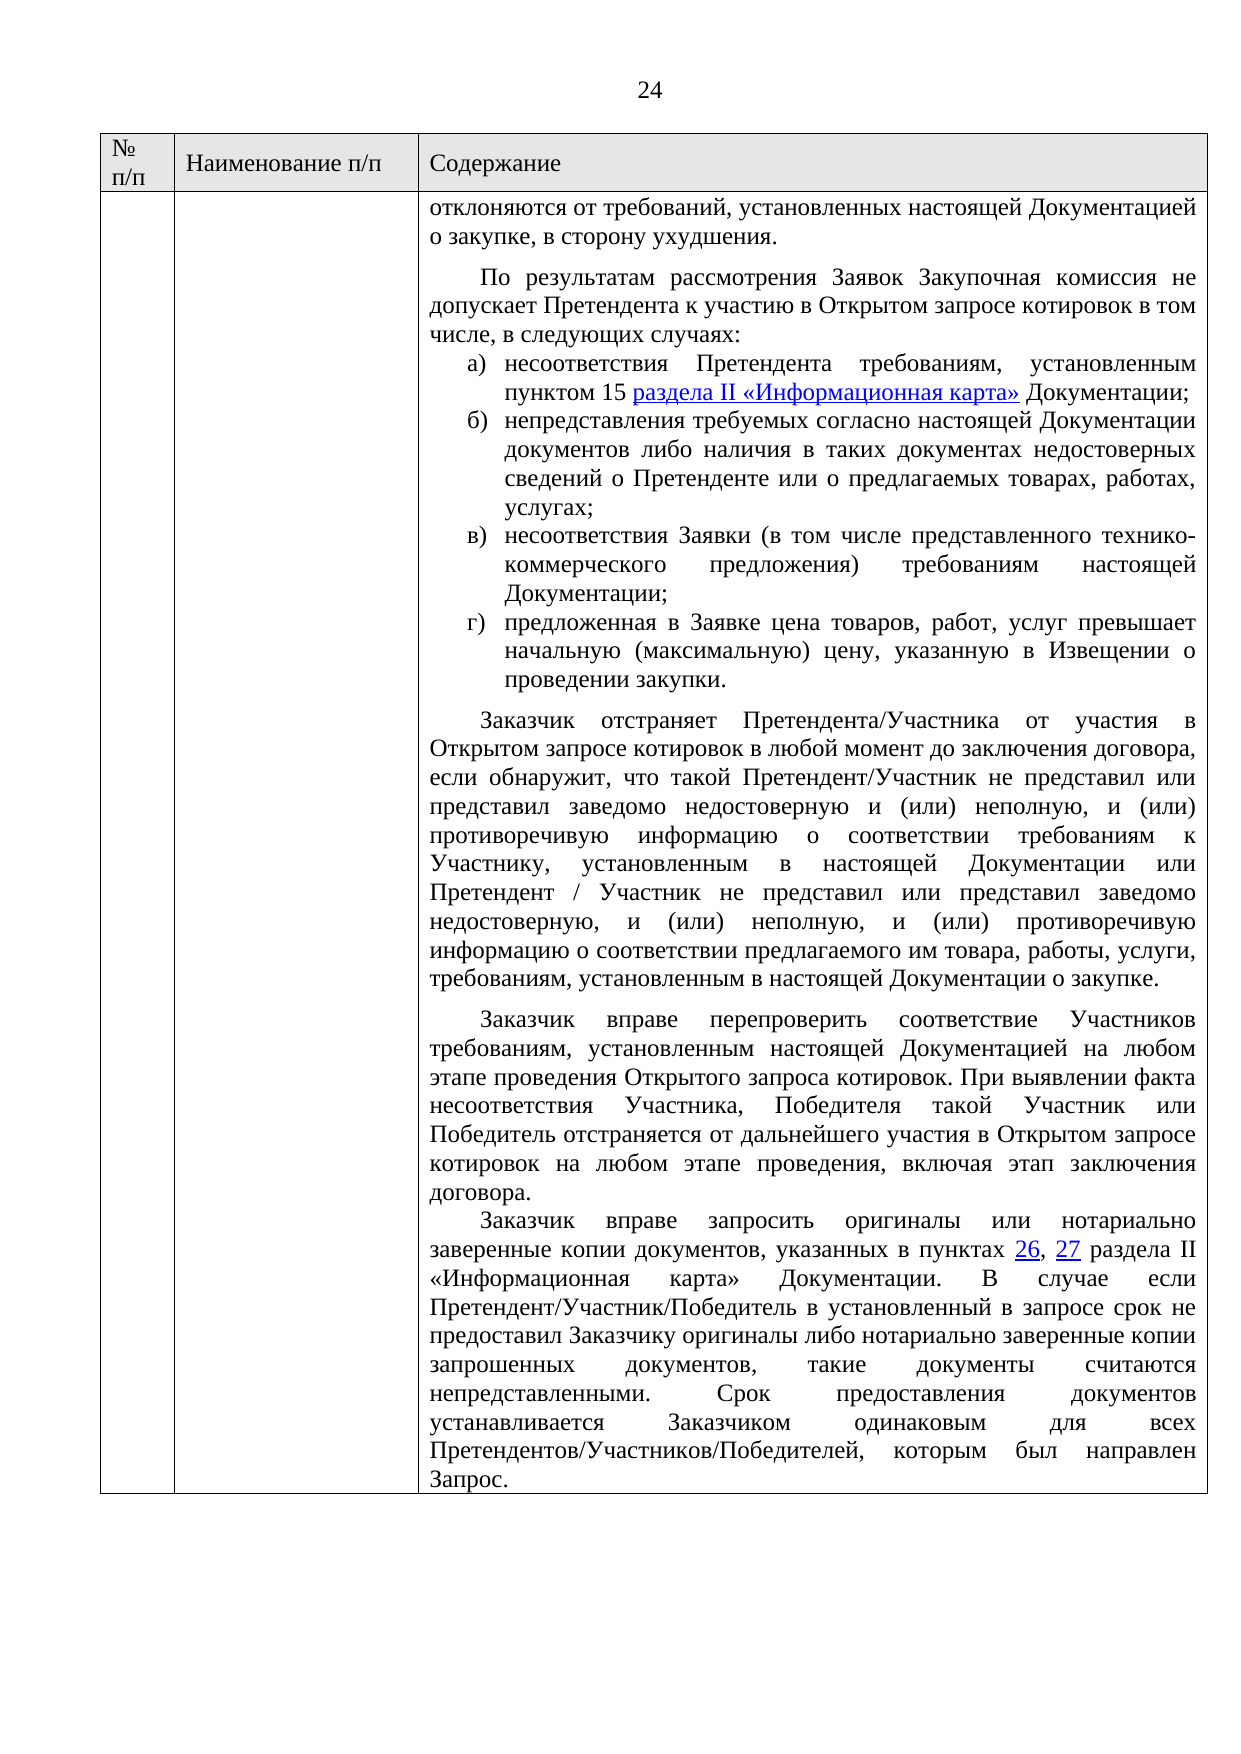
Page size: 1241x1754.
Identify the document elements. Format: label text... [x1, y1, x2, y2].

table_header Содержание [419, 134, 1207, 191]
table_header № п/п [101, 134, 174, 191]
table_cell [419, 192, 1207, 1493]
table_header Наименование п/п [175, 134, 418, 191]
table_cell [101, 192, 174, 1493]
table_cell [175, 192, 418, 1493]
